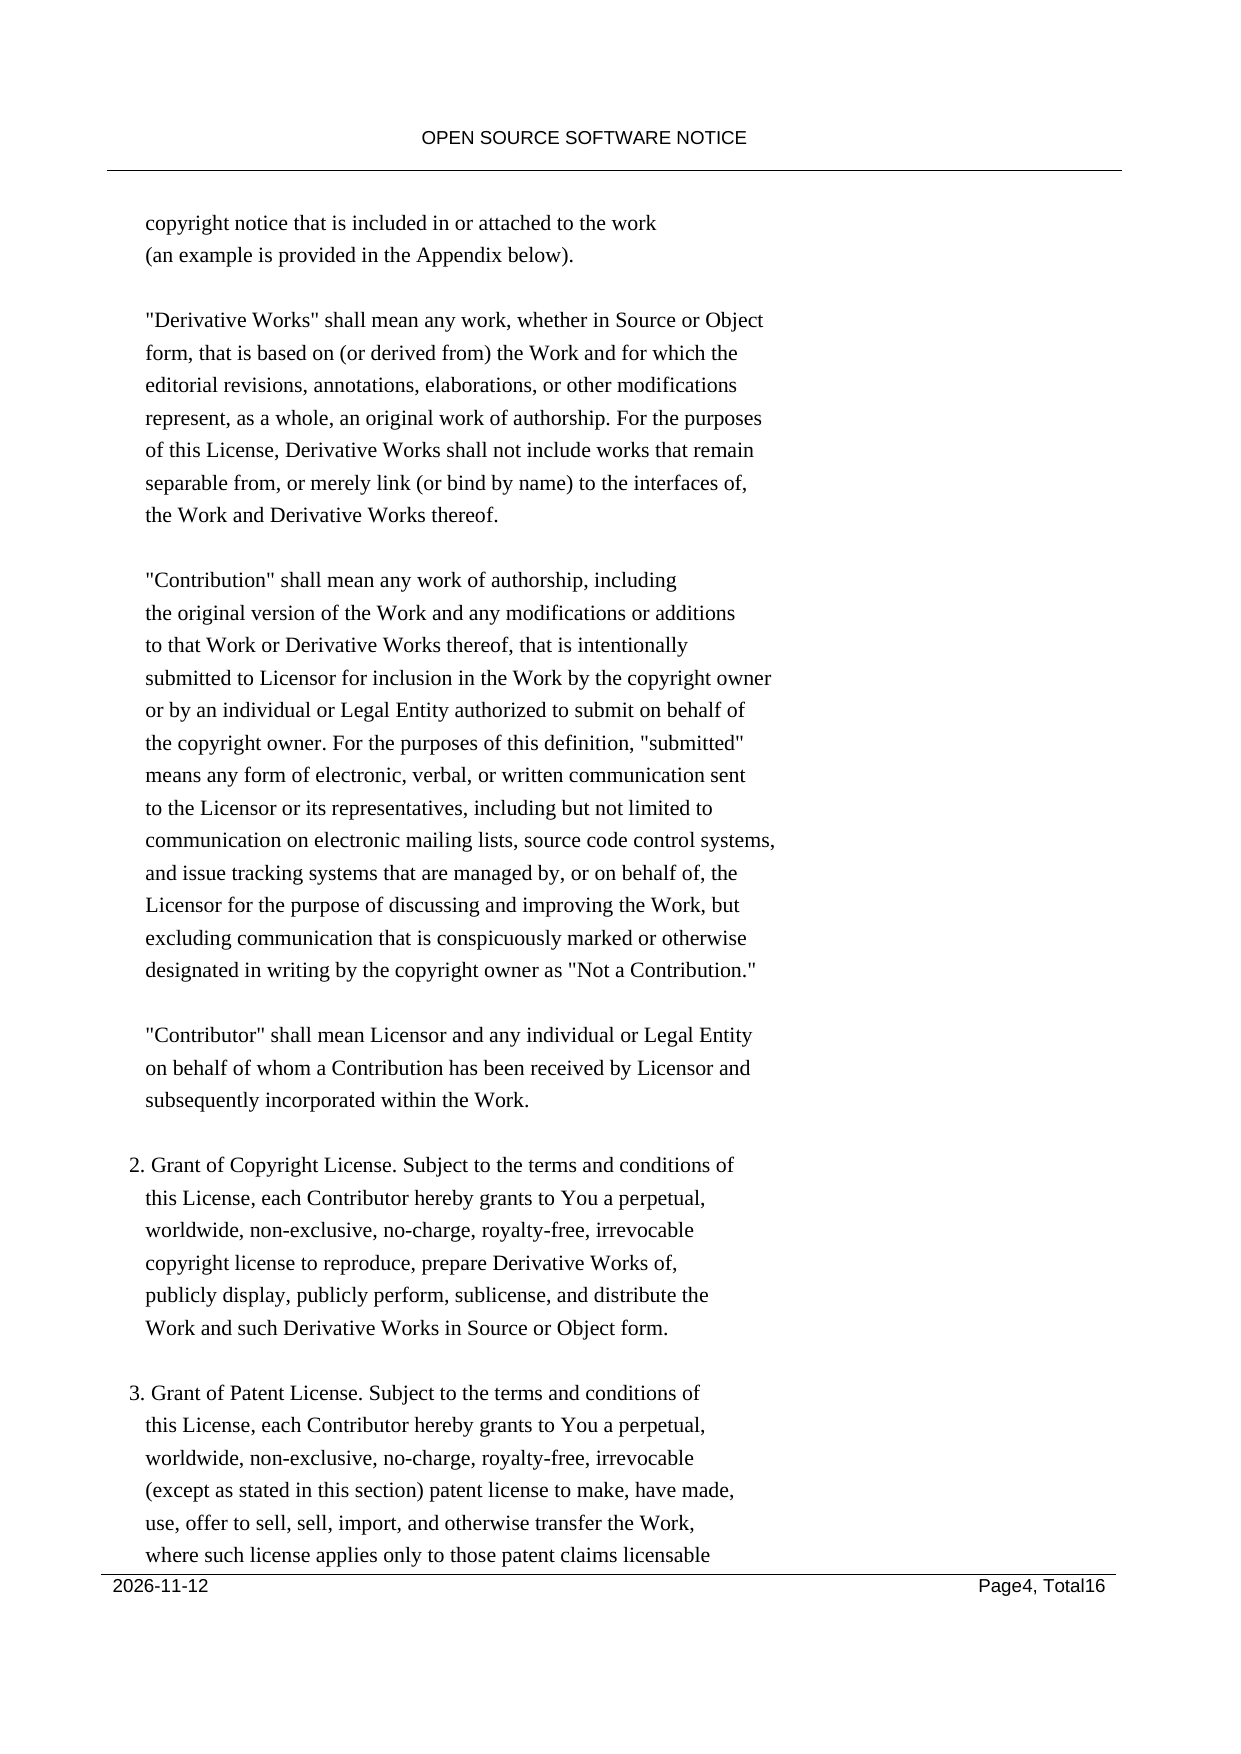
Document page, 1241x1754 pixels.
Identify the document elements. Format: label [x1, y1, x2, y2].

text [112, 206, 1128, 1571]
